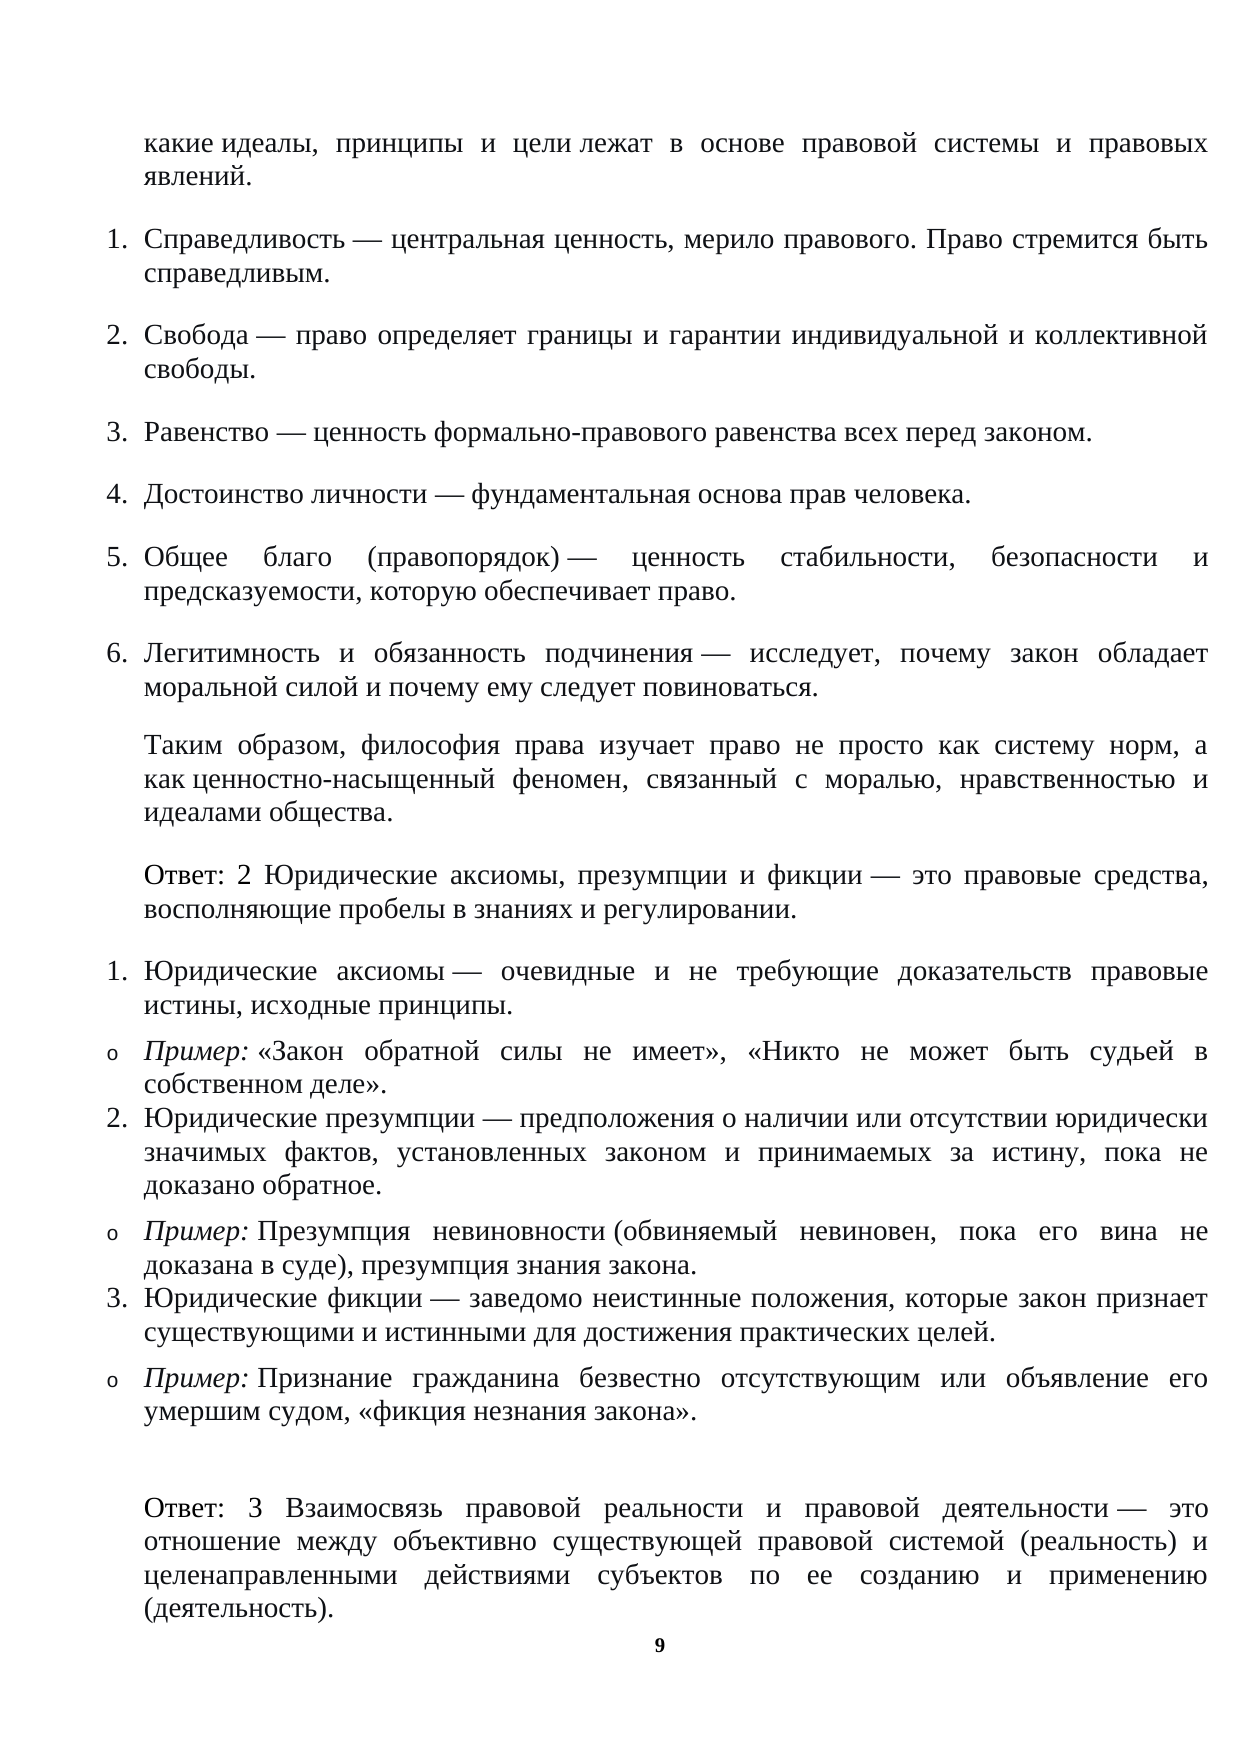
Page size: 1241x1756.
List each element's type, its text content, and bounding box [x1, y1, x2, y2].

list Юридические презумпции — предположения о наличии или отсутствии юридически значимых фактов, установленных законом и принимаемых за истину, пока не доказано обратное. [106, 1100, 1209, 1201]
list Пример: «Закон обратной силы не имеет», «Никто не может быть судьей в собственном деле». [106, 1033, 1209, 1100]
text Ответ: 2 Юридические аксиомы, презумпции и фикции — это правовые средства, восполняющие пробелы в знаниях и регулировании. [144, 857, 1209, 924]
list Юридические фикции — заведомо неистинные положения, которые закон признает существующими и истинными для достижения практических целей. [106, 1280, 1209, 1347]
list Равенство — ценность формально-правового равенства всех перед законом. [106, 414, 1209, 447]
list Юридические аксиомы — очевидные и не требующие доказательств правовые истины, исходные принципы. [106, 953, 1209, 1021]
list Достоинство личности — фундаментальная основа прав человека. [106, 476, 1209, 510]
text Таким образом, философия права изучает право не просто как систему норм, а как ценностно-насыщенный феномен, связанный с моралью, нравственностью и идеалами общества. [144, 727, 1209, 828]
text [144, 125, 1209, 192]
list Справедливость — центральная ценность, мерило правового. Право стремится быть справедливым. [106, 221, 1209, 288]
list Общее благо (правопорядок) — ценность стабильности, безопасности и предсказуемости, которую обеспечивает право. [106, 539, 1209, 606]
list Легитимность и обязанность подчинения — исследует, почему закон обладает моральной силой и почему ему следует повиноваться. [106, 635, 1209, 702]
list Пример: Презумпция невиновности (обвиняемый невиновен, пока его вина не доказана в суде), презумпция знания закона. [106, 1213, 1209, 1280]
text Ответ: 3 Взаимосвязь правовой реальности и правовой деятельности — это отношение между объективно существующей правовой системой (реальность) и целенаправленными действиями субъектов по ее созданию и применению (деятельность). [144, 1490, 1209, 1624]
list Свобода — право определяет границы и гарантии индивидуальной и коллективной свободы. [106, 317, 1209, 384]
list Пример: Признание гражданина безвестно отсутствующим или объявление его умершим судом, «фикция незнания закона». [106, 1360, 1209, 1427]
